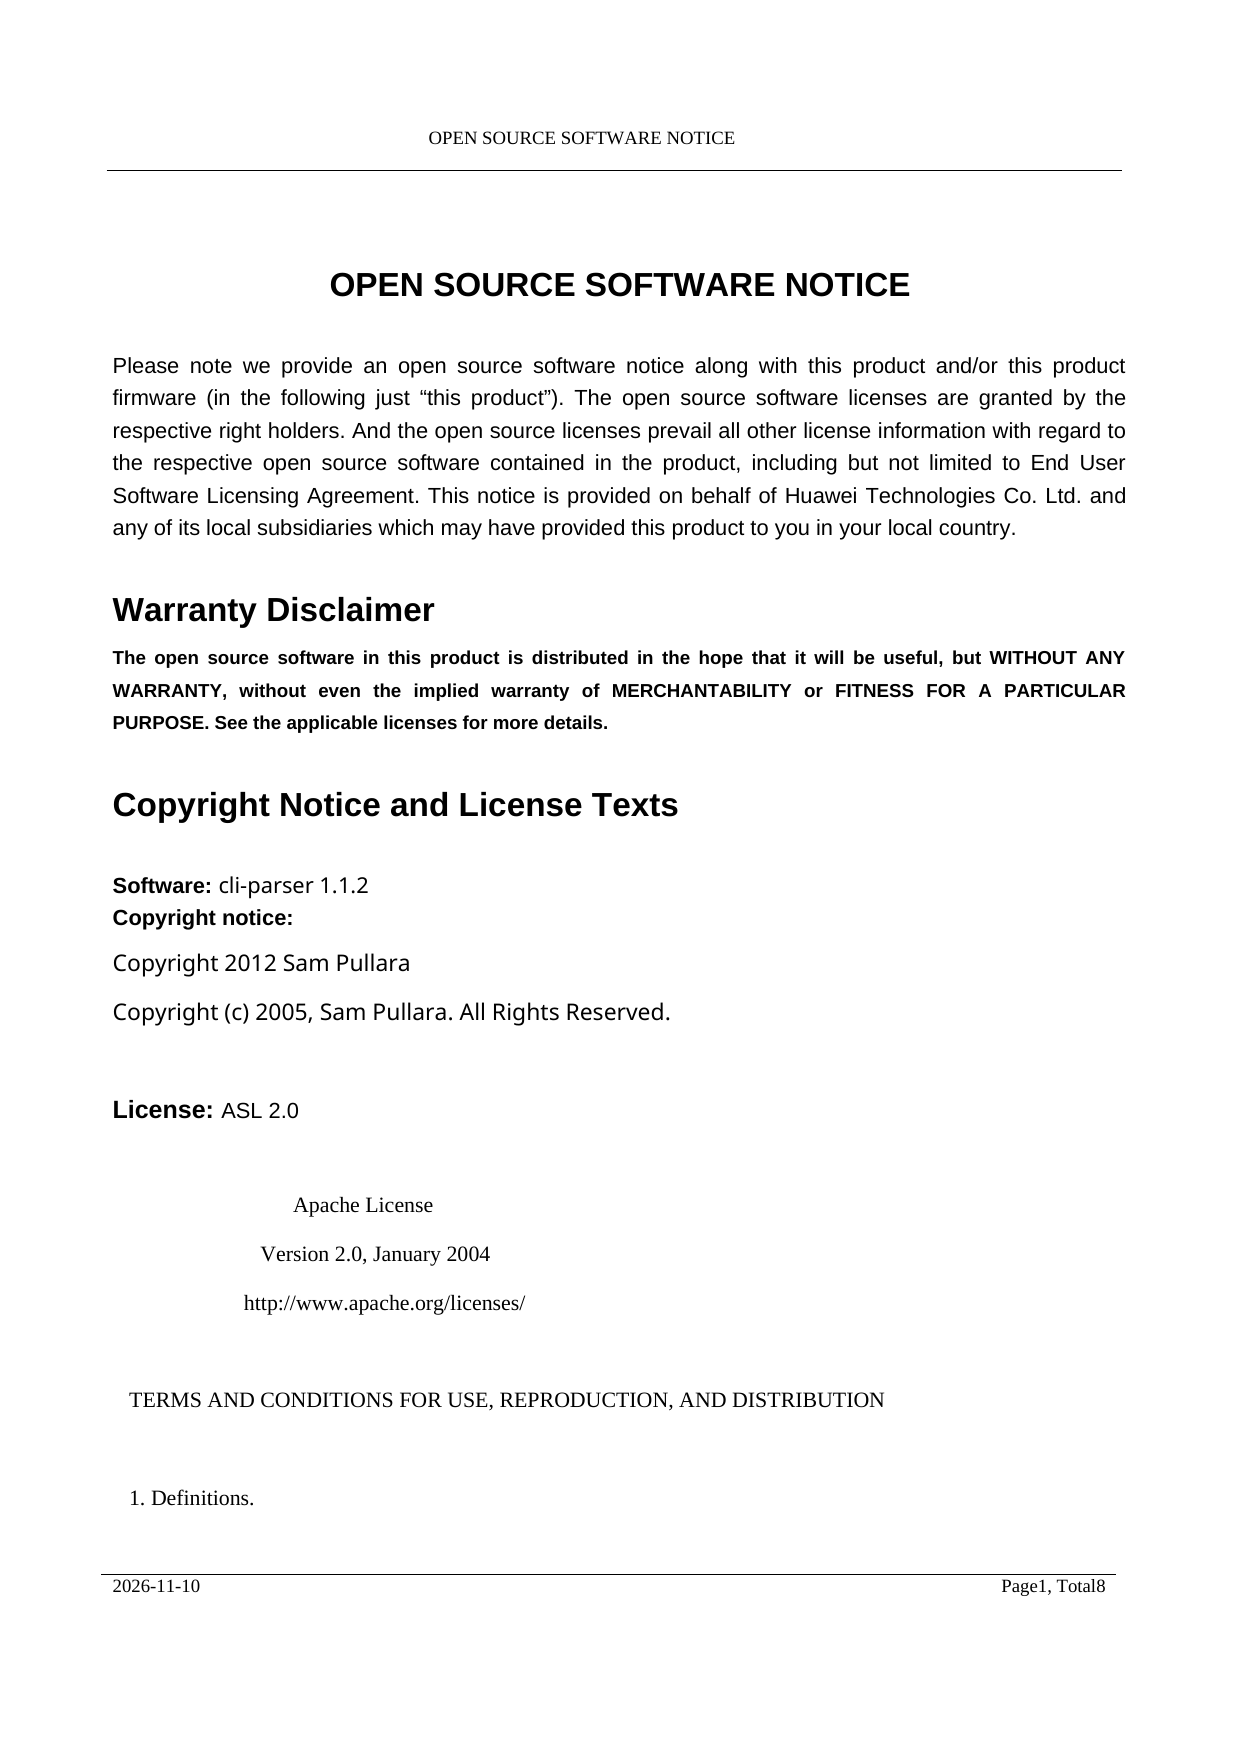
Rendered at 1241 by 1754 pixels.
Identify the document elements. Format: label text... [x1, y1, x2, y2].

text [112, 1140, 1128, 1513]
text Copyright Notice and License Texts [112, 771, 1128, 836]
text Please note we provide an open source software notice along with this product and/or this product firmware (in the following just “this product”). The open source software licenses are granted by the respective right holders. And the open source licenses prevail all other license information with regard to the respective open source software contained in the product, including but not limited to End User Software Licensing Agreement. This notice is provided on behalf of Huawei Technologies Co. Ltd. and any of its local subsidiaries which may have provided this product to you in your local country. [112, 349, 1128, 544]
text Software: cli-parser 1.1.2 [112, 869, 1128, 901]
text The open source software in this product is distributed in the hope that it will be useful, but WITHOUT ANY WARRANTY, without even the implied warranty of MERCHANTABILITY or FITNESS FOR A PARTICULAR PURPOSE. See the applicable licenses for more details. [112, 641, 1128, 739]
text License: ASL 2.0 [112, 1093, 1128, 1125]
text OPEN SOURCE SOFTWARE NOTICE [112, 251, 1128, 316]
text Warranty Disclaimer [112, 576, 1128, 641]
text Copyright notice: [112, 901, 1128, 934]
text Copyright 2012 Sam Pullara Copyright (c) 2005, Sam Pullara. All Rights Reserved. [112, 947, 1128, 1077]
